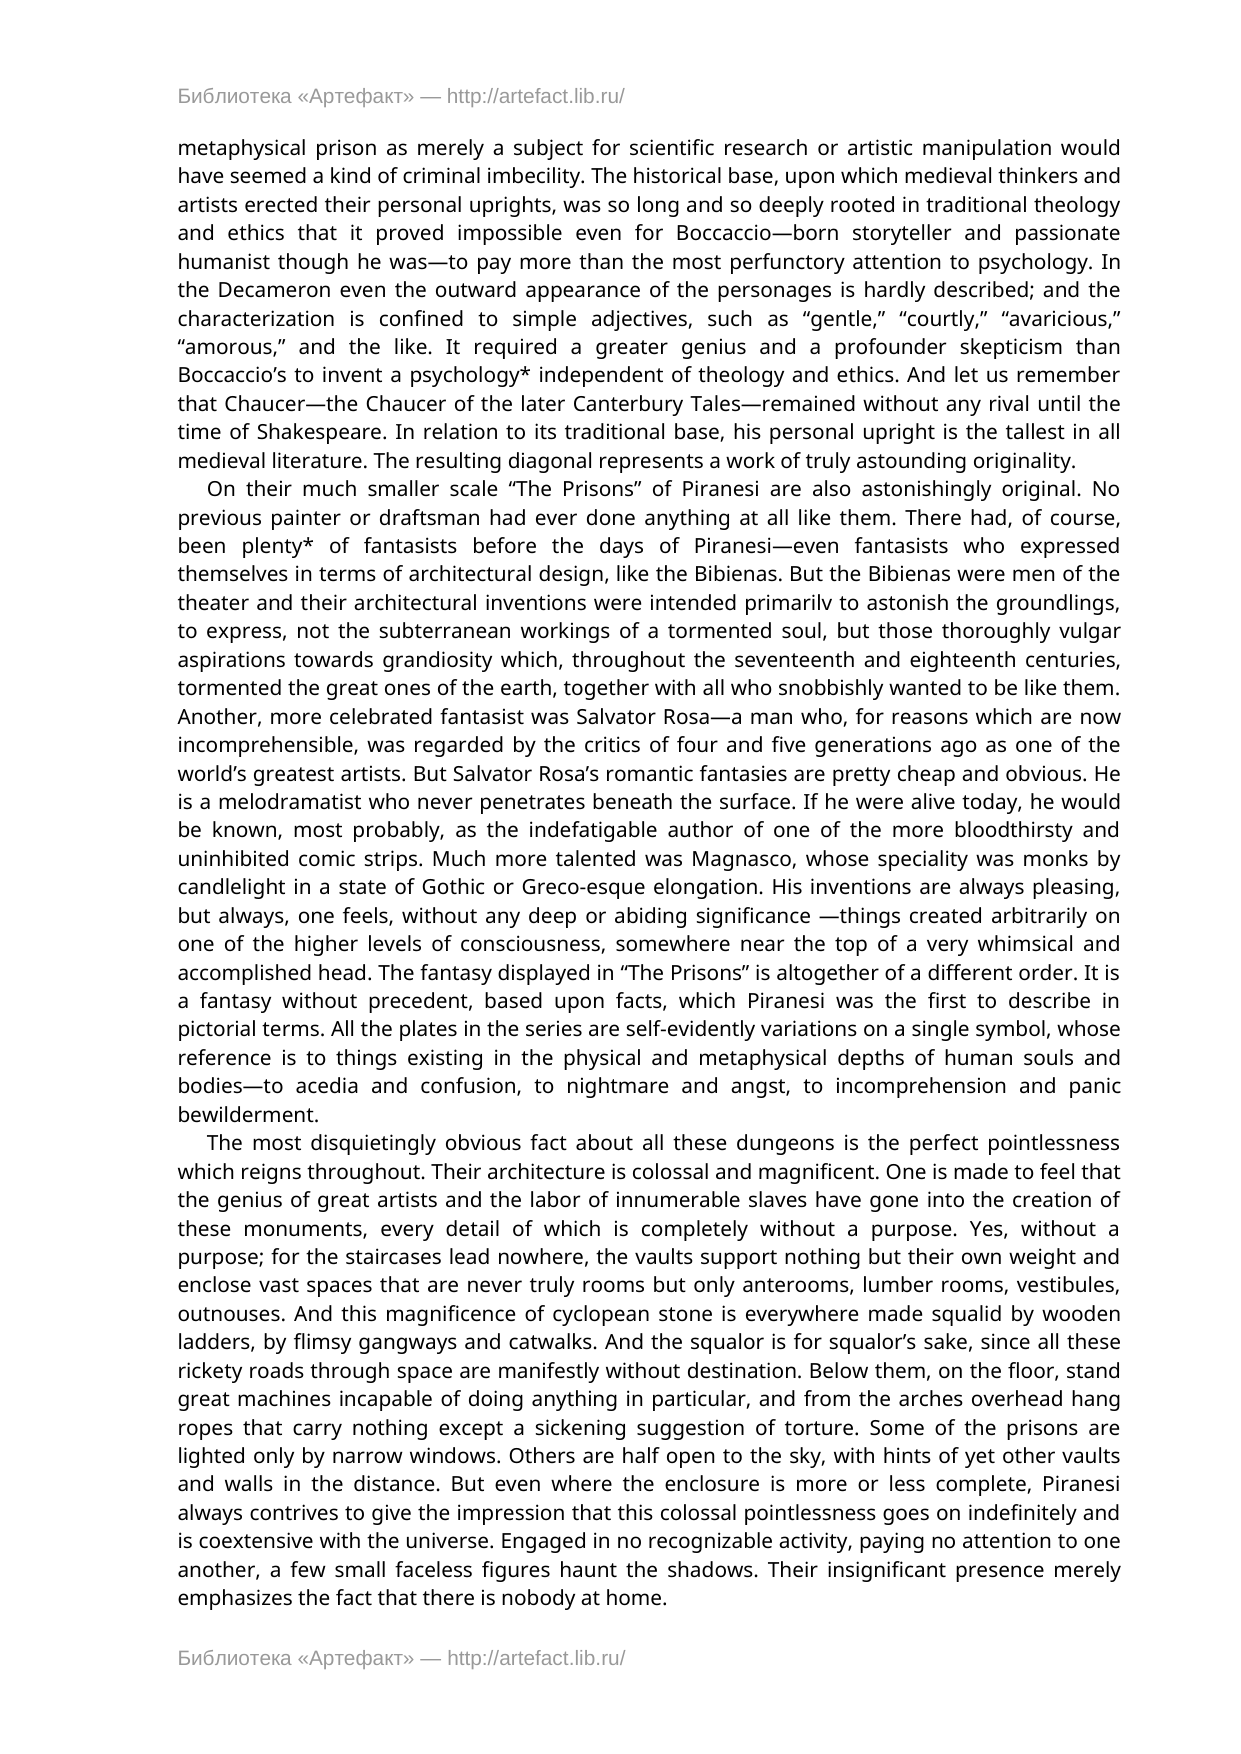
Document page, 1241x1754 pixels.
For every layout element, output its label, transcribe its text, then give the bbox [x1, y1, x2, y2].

text On their much smaller scale “The Prisons” of Piranesi are also astonishingly original. No previous painter or draftsman had ever done anything at all like them. There had, of course, been plenty* of fantasists before the days of Piranesi—even fantasists who expressed themselves in terms of architectural design, like the Bibienas. But the Bibienas were men of the theater and their architectural inventions were intended primarilv to astonish the groundlings, to express, not the subterranean workings of a tormented soul, but those thoroughly vulgar aspirations towards grandiosity which, throughout the seventeenth and eighteenth centuries, tormented the great ones of the earth, together with all who snobbishly wanted to be like them. Another, more celebrated fantasist was Salvator Rosa—a man who, for reasons which are now incomprehensible, was regarded by the critics of four and five generations ago as one of the world’s greatest artists. But Salvator Rosa’s romantic fantasies are pretty cheap and obvious. He is a melodramatist who never penetrates beneath the surface. If he were alive today, he would be known, most probably, as the indefatigable author of one of the more bloodthirsty and uninhibited comic strips. Much more talented was Magnasco, whose speciality was monks by candlelight in a state of Gothic or Greco-esque elongation. His inventions are always pleasing, but always, one feels, without any deep or abiding significance —things created arbitrarily on one of the higher levels of consciousness, somewhere near the top of a very whimsical and accomplished head. The fantasy displayed in “The Prisons” is altogether of a different order. It is a fantasy without precedent, based upon facts, which Piranesi was the first to describe in pictorial terms. All the plates in the series are self-evidently variations on a single symbol, whose reference is to things existing in the physical and metaphysical depths of human souls and bodies—to acedia and confusion, to nightmare and angst, to incomprehension and panic bewilderment. [177, 474, 1122, 1128]
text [177, 133, 1122, 474]
text The most disquietingly obvious fact about all these dungeons is the perfect pointlessness which reigns throughout. Their architecture is colossal and magnificent. One is made to feel that the genius of great artists and the labor of innumerable slaves have gone into the creation of these monuments, every detail of which is completely without a purpose. Yes, without a purpose; for the staircases lead nowhere, the vaults support nothing but their own weight and enclose vast spaces that are never truly rooms but only anterooms, lumber rooms, vestibules, outnouses. And this magnificence of cyclopean stone is everywhere made squalid by wooden ladders, by flimsy gangways and catwalks. And the squalor is for squalor’s sake, since all these rickety roads through space are manifestly without destination. Below them, on the floor, stand great machines incapable of doing anything in particular, and from the arches overhead hang ropes that carry nothing except a sickening suggestion of torture. Some of the prisons are lighted only by narrow windows. Others are half open to the sky, with hints of yet other vaults and walls in the distance. But even where the enclosure is more or less complete, Piranesi always contrives to give the impression that this colossal pointlessness goes on indefinitely and is coextensive with the universe. Engaged in no recognizable activity, paying no attention to one another, a few small faceless figures haunt the shadows. Their insignificant presence merely emphasizes the fact that there is nobody at home. [177, 1128, 1122, 1612]
